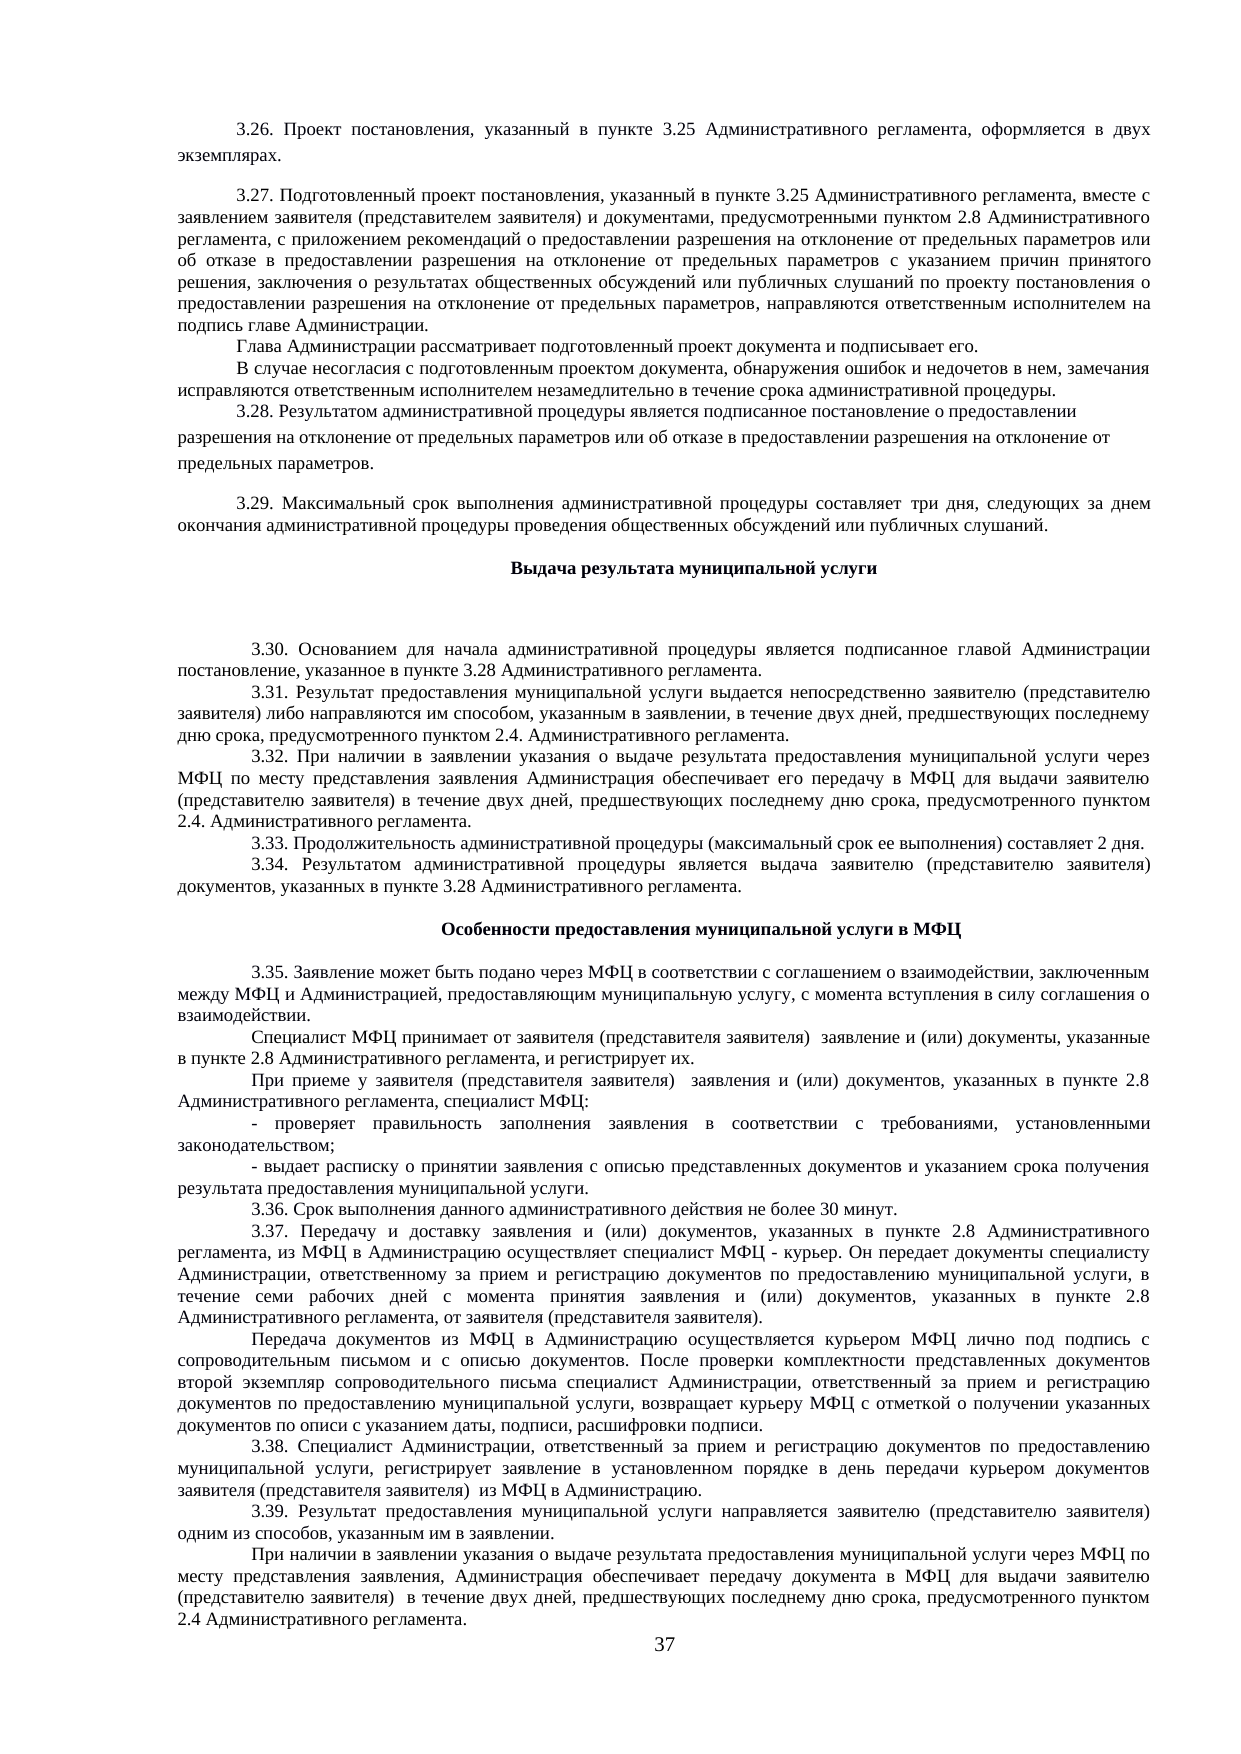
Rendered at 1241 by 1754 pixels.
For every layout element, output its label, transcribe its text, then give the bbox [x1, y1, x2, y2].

text Глава Администрации рассматривает подготовленный проект документа и подписывает его. [177, 335, 1152, 357]
text - проверяет правильность заполнения заявления в соответствии с требованиями, установленными законодательством; [177, 1112, 1152, 1155]
text Специалист МФЦ принимает от заявителя (представителя заявителя) заявление и (или) документы, указанные в пункте 2.8 Административного регламента, и регистрирует их. [177, 1026, 1152, 1069]
text 3.30. Основанием для начала административной процедуры является подписанное главой Администрации постановление, указанное в пункте 3.28 Административного регламента. [177, 638, 1152, 681]
text 3.31. Результат предоставления муниципальной услуги выдается непосредственно заявителю (представителю заявителя) либо направляются им способом, указанным в заявлении, в течение двух дней, предшествующих последнему дню срока, предусмотренного пунктом 2.4. Административного регламента. [177, 681, 1152, 745]
text 3.26. Проект постановления, указанный в пункте 3.25 Административного регламента, оформляется в двух экземплярах. [177, 118, 1152, 166]
text Выдача результата муниципальной услуги [177, 557, 1152, 578]
text При наличии в заявлении указания о выдаче результата предоставления муниципальной услуги через МФЦ по месту представления заявления, Администрация обеспечивает передачу документа в МФЦ для выдачи заявителю (представителю заявителя) в течение двух дней, предшествующих последнему дню срока, предусмотренного пунктом 2.4 Административного регламента. [177, 1543, 1152, 1629]
text 3.27. Подготовленный проект постановления, указанный в пункте 3.25 Административного регламента, вместе с заявлением заявителя (представителем заявителя) и документами, предусмотренными пунктом 2.8 Административного регламента, с приложением рекомендаций о предоставлении разрешения на отклонение от предельных параметров или об отказе в предоставлении разрешения на отклонение от предельных параметров с указанием причин принятого решения, заключения о результатах общественных обсуждений или публичных слушаний по проекту постановления о предоставлении разрешения на отклонение от предельных параметров, направляются ответственным исполнителем на подпись главе Администрации. [177, 184, 1152, 335]
text В случае несогласия с подготовленным проектом документа, обнаружения ошибок и недочетов в нем, замечания исправляются ответственным исполнителем незамедлительно в течение срока административной процедуры. [177, 357, 1152, 400]
text 3.32. При наличии в заявлении указания о выдаче результата предоставления муниципальной услуги через МФЦ по месту представления заявления Администрация обеспечивает его передачу в МФЦ для выдачи заявителю (представителю заявителя) в течение двух дней, предшествующих последнему дню срока, предусмотренного пунктом 2.4. Административного регламента. [177, 745, 1152, 832]
text - выдает расписку о принятии заявления с описью представленных документов и указанием срока получения результата предоставления муниципальной услуги. [177, 1155, 1152, 1198]
text Передача документов из МФЦ в Администрацию осуществляется курьером МФЦ лично под подпись с сопроводительным письмом и с описью документов. После проверки комплектности представленных документов второй экземпляр сопроводительного письма специалист Администрации, ответственный за прием и регистрацию документов по предоставлению муниципальной услуги, возвращает курьеру МФЦ с отметкой о получении указанных документов по описи с указанием даты, подписи, расшифровки подписи. [177, 1328, 1152, 1435]
text 3.36. Срок выполнения данного административного действия не более 30 минут. [177, 1198, 1152, 1220]
text 3.39. Результат предоставления муниципальной услуги направляется заявителю (представителю заявителя) одним из способов, указанным им в заявлении. [177, 1500, 1152, 1543]
text 3.38. Специалист Администрации, ответственный за прием и регистрацию документов по предоставлению муниципальной услуги, регистрирует заявление в установленном порядке в день передачи курьером документов заявителя (представителя заявителя) из МФЦ в Администрацию. [177, 1435, 1152, 1500]
text 3.35. Заявление может быть подано через МФЦ в соответствии с соглашением о взаимодействии, заключенным между МФЦ и Администрацией, предоставляющим муниципальную услугу, с момента вступления в силу соглашения о взаимодействии. [177, 961, 1152, 1026]
text 3.33. Продолжительность административной процедуры (максимальный срок ее выполнения) составляет 2 дня. [177, 832, 1152, 853]
text При приеме у заявителя (представителя заявителя) заявления и (или) документов, указанных в пункте 2.8 Административного регламента, специалист МФЦ: [177, 1069, 1152, 1112]
text 3.34. Результатом административной процедуры является выдача заявителю (представителю заявителя) документов, указанных в пункте 3.28 Административного регламента. [177, 853, 1152, 896]
text 3.29. Максимальный срок выполнения административной процедуры составляет три дня, следующих за днем окончания административной процедуры проведения общественных обсуждений или публичных слушаний. [177, 492, 1152, 535]
text Особенности предоставления муниципальной услуги в МФЦ [177, 918, 1152, 939]
text 3.28. Результатом административной процедуры является подписанное постановление о предоставлении разрешения на отклонение от предельных параметров или об отказе в предоставлении разрешения на отклонение от предельных параметров. [177, 400, 1152, 473]
text 3.37. Передачу и доставку заявления и (или) документов, указанных в пункте 2.8 Административного регламента, из МФЦ в Администрацию осуществляет специалист МФЦ - курьер. Он передает документы специалисту Администрации, ответственному за прием и регистрацию документов по предоставлению муниципальной услуги, в течение семи рабочих дней с момента принятия заявления и (или) документов, указанных в пункте 2.8 Административного регламента, от заявителя (представителя заявителя). [177, 1220, 1152, 1328]
